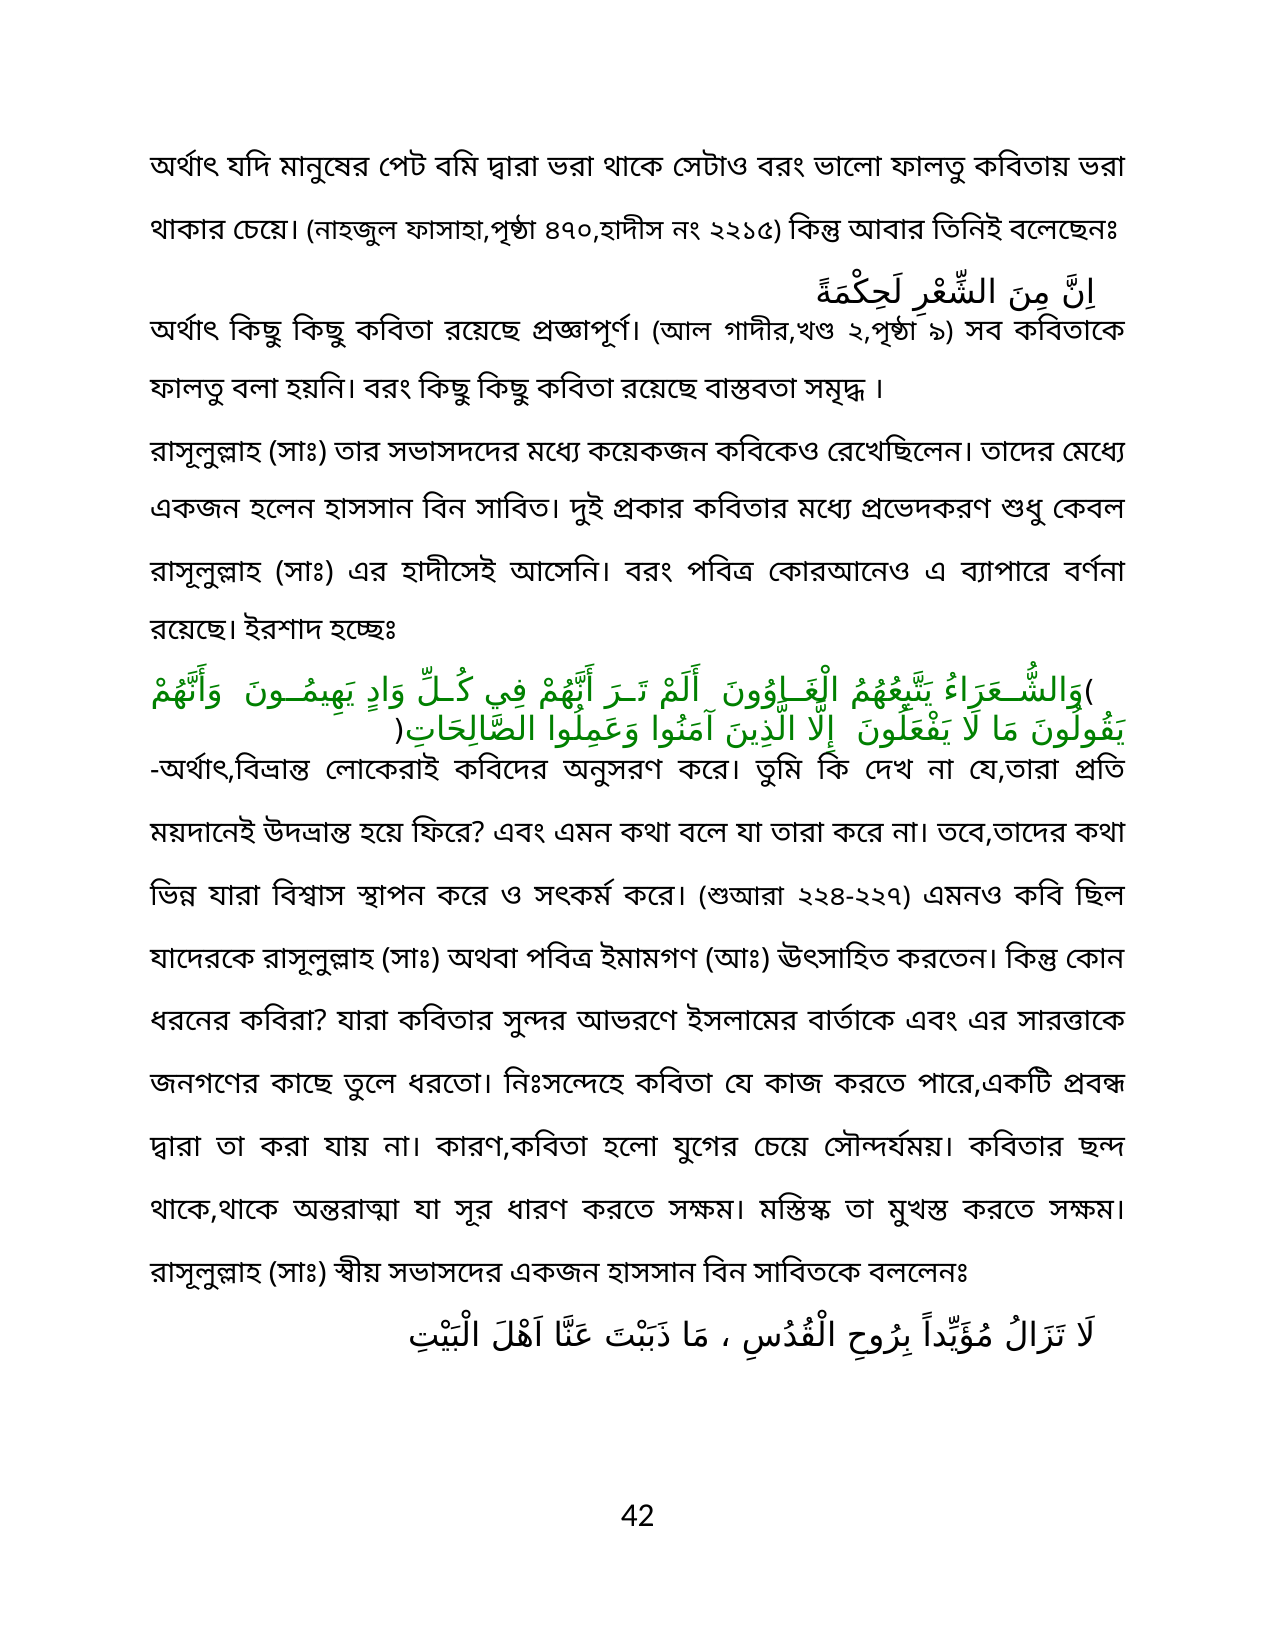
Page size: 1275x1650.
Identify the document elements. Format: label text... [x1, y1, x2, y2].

text لَا تَزَالُ مُؤَيِّداً بِرُوحِ الْقُدُسِ ، مَا ذَبَبْتَ عَنَّا اَهْلَ الْبَيْتِ [150, 1315, 1125, 1354]
text অর্থাৎ যদি মানুষের পেট বমি দ্বারা ভরা থাকে সেটাও বরং ভালো ফালতু কবিতায় ভরা থাকার চেয়ে। (নাহজুল ফাসাহা,পৃষ্ঠা ৪৭০,হাদীস নং ২২১৫) কিন্তু আবার তিনিই বলেছেনঃ [150, 150, 1125, 251]
text )وَالشُّعَرَ‌اءُ يَتَّبِعُهُمُ الْغَاوُونَ أَلَمْ تَرَ‌ أَنَّهُمْ فِي كُلِّ وَادٍ يَهِيمُونَ وَأَنَّهُمْ يَقُولُونَ مَا لَا يَفْعَلُونَ إِلَّا الَّذِينَ آمَنُوا وَعَمِلُوا الصَّالِحَاتِ( [150, 671, 1125, 748]
text -অর্থাৎ,বিভ্রান্ত লোকেরাই কবিদের অনুসরণ করে। তুমি কি দেখ না যে,তারা প্রতি ময়দানেই উদভ্রান্ত হয়ে ফিরে? এবং এমন কথা বলে যা তারা করে না। তবে,তাদের কথা ভিন্ন যারা বিশ্বাস স্থাপন করে ও সৎকর্ম করে। (শুআরা ২২৪-২২৭) এমনও কবি ছিল যাদেরকে রাসূলুল্লাহ (সাঃ) অথবা পবিত্র ইমামগণ (আঃ) ঊৎসাহিত করতেন। কিন্তু কোন ধরনের কবিরা? যারা কবিতার সুন্দর আভরণে ইসলামের বার্তাকে এবং এর সারত্তাকে জনগণের কাছে তুলে ধরতো। নিঃসন্দেহে কবিতা যে কাজ করতে পারে,একটি প্রবন্ধ দ্বারা তা করা যায় না। কারণ,কবিতা হলো যুগের চেয়ে সৌন্দর্যময়। কবিতার ছন্দ থাকে,থাকে অন্তরাত্মা যা সূর ধারণ করতে সক্ষম। মস্তিস্ক তা মুখস্ত করতে সক্ষম। রাসূলুল্লাহ (সাঃ) স্বীয় সভাসদের একজন হাসসান বিন সাবিতকে বললেনঃ [150, 748, 1125, 1294]
text অর্থাৎ কিছু কিছু কবিতা রয়েছে প্রজ্ঞাপূর্ণ। (আল গাদীর,খণ্ড ২,পৃষ্ঠা ৯) সব কবিতাকে ফালতু বলা হয়নি। বরং কিছু কিছু কবিতা রয়েছে বাস্তবতা সমৃদ্ধ । [150, 312, 1125, 411]
text রাসূলুল্লাহ (সাঃ) তার সভাসদদের মধ্যে কয়েকজন কবিকেও রেখেছিলেন। তাদের মেধ্যে একজন হলেন হাসসান বিন সাবিত। দুই প্রকার কবিতার মধ্যে প্রভেদকরণ শুধু কেবল রাসূলুল্লাহ (সাঃ) এর হাদীসেই আসেনি। বরং পবিত্র কোরআনেও এ ব্যাপারে বর্ণনা রয়েছে। ইরশাদ হচ্ছেঃ [150, 430, 1125, 651]
text اِنَّ مِنَ الشِّعْرِ لَحِكْمَةً [150, 273, 1125, 312]
